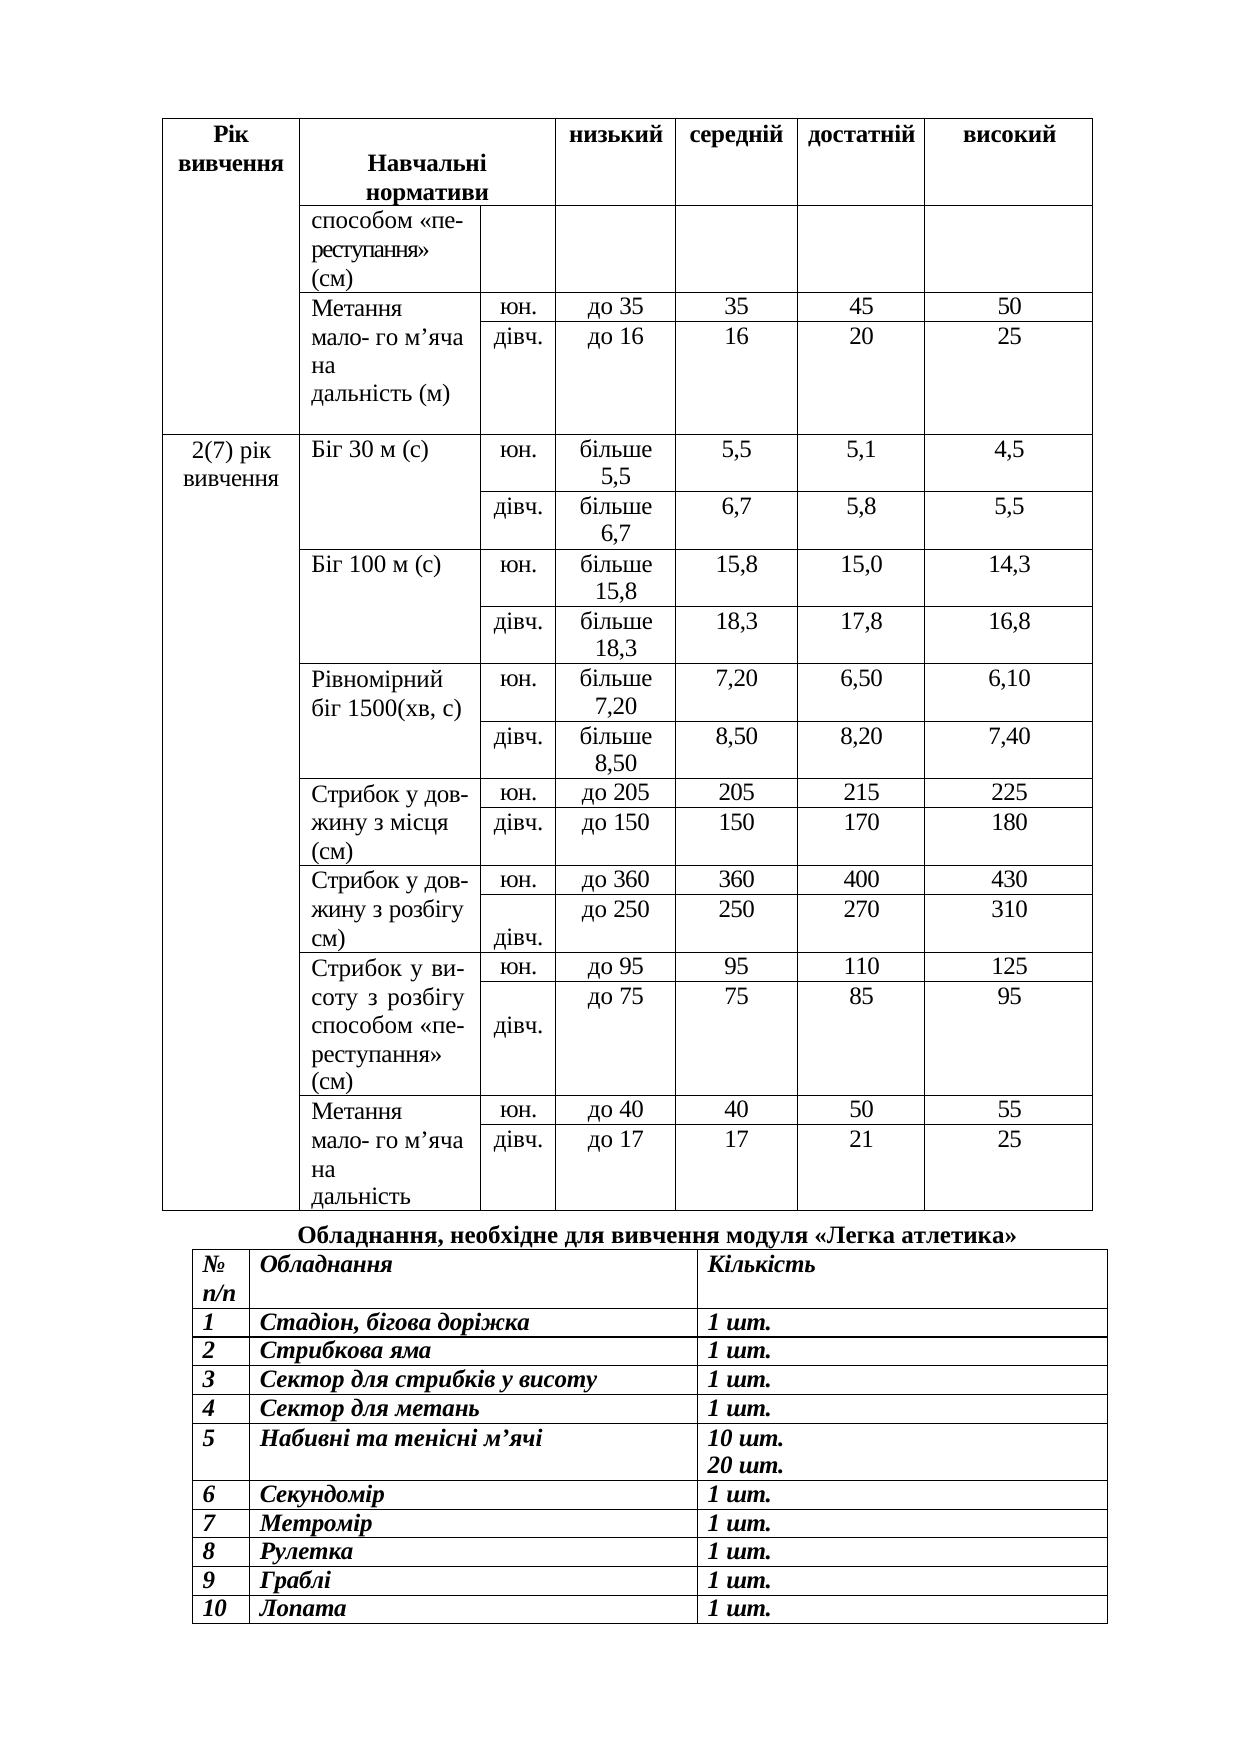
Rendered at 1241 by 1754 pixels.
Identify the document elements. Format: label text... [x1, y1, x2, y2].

table_cell Метання мало- го м’яча на дальність [300, 1096, 480, 1210]
table_cell 1 [193, 1309, 249, 1336]
table_cell 25 [925, 322, 1092, 434]
table_cell Біг 100 м (с) [300, 550, 480, 663]
table_cell до 16 [556, 322, 675, 434]
table_cell дівч. [481, 1125, 555, 1210]
table_cell Лопата [250, 1596, 697, 1623]
table_cell 310 [925, 895, 1092, 952]
table_cell 1 шт. [698, 1538, 1107, 1566]
table_cell 1 шт. [698, 1366, 1107, 1394]
table_cell 1 шт. [698, 1395, 1107, 1422]
table_cell Рулетка [250, 1538, 697, 1566]
table_cell більше 18,3 [556, 607, 675, 663]
table_cell 85 [798, 982, 924, 1095]
table_cell низький [556, 119, 675, 205]
table_cell 6,10 [925, 664, 1092, 721]
table_cell 50 [925, 293, 1092, 321]
table_cell 8 [193, 1538, 249, 1566]
table_cell Біг 30 м (с) [300, 435, 480, 548]
table_cell 360 [676, 866, 797, 894]
table_cell 8,20 [798, 722, 924, 778]
table_cell 1 шт. [698, 1338, 1107, 1365]
table_cell 9 [193, 1567, 249, 1594]
table_cell 7,20 [676, 664, 797, 721]
table_cell юн. [481, 293, 555, 321]
table_cell 14,3 [925, 550, 1092, 606]
table_cell 180 [925, 808, 1092, 865]
table_cell 6,7 [676, 492, 797, 548]
table_cell юн. [481, 550, 555, 606]
table_cell 400 [798, 866, 924, 894]
table_cell більше 7,20 [556, 664, 675, 721]
table_cell 1 шт. [698, 1596, 1107, 1623]
table_cell 1 шт. [698, 1567, 1107, 1594]
table_cell 45 [798, 293, 924, 321]
table_cell 2 [193, 1338, 249, 1365]
table_cell 17,8 [798, 607, 924, 663]
table_cell 215 [798, 779, 924, 807]
table_cell дівч. [481, 895, 555, 952]
table_cell Метання мало- го м’яча на дальність (м) [300, 293, 480, 434]
table_cell 1 шт. [698, 1481, 1107, 1508]
table_cell 35 [676, 293, 797, 321]
table_cell дівч. [481, 322, 555, 434]
table_cell Метромір [250, 1510, 697, 1537]
table_cell до 17 [556, 1125, 675, 1210]
table_cell Стрибок у дов- жину з місця (см) [300, 779, 480, 865]
table_cell до 150 [556, 808, 675, 865]
table_cell дівч. [481, 982, 555, 1095]
table_header Навчальні нормативи [300, 119, 555, 205]
table_header № п/п [193, 1250, 249, 1307]
table_cell 50 [798, 1096, 924, 1124]
table_cell юн. [481, 953, 555, 981]
table_cell 1 шт. [698, 1510, 1107, 1537]
table_cell 4,5 [925, 435, 1092, 491]
table_cell [798, 206, 924, 292]
table_cell 55 [925, 1096, 1092, 1124]
table_cell Стрибок у ви- соту з розбігу способом «пе- реступання» (см) [300, 953, 480, 1095]
table_cell середній [676, 119, 797, 205]
table_cell Сектор для метань [250, 1395, 697, 1422]
table_header Обладнання [250, 1250, 697, 1307]
table_cell способом «пе- реступання» (см) [300, 206, 480, 292]
table_cell 7 [193, 1510, 249, 1537]
table_cell [925, 206, 1092, 292]
table_cell юн. [481, 664, 555, 721]
table_cell 6 [193, 1481, 249, 1508]
table_cell 6,50 [798, 664, 924, 721]
table_cell Граблі [250, 1567, 697, 1594]
table_cell дівч. [481, 722, 555, 778]
table_header Рік вивчення [163, 119, 299, 434]
table_cell до 75 [556, 982, 675, 1095]
table_cell юн. [481, 866, 555, 894]
table_cell 1 шт. [698, 1309, 1107, 1336]
table_cell дівч. [481, 492, 555, 548]
table_cell до 40 [556, 1096, 675, 1124]
table_cell до 360 [556, 866, 675, 894]
table_cell більше 8,50 [556, 722, 675, 778]
table_cell [481, 206, 555, 292]
table_cell юн. [481, 779, 555, 807]
table_header Кількість [698, 1250, 1107, 1307]
table_cell 3 [193, 1366, 249, 1394]
table_cell 270 [798, 895, 924, 952]
table_cell 125 [925, 953, 1092, 981]
table_cell 2(7) рік вивчення [163, 435, 299, 1210]
table_cell 10 [193, 1596, 249, 1623]
table_cell 5,5 [925, 492, 1092, 548]
table_cell 5,1 [798, 435, 924, 491]
table_cell дівч. [481, 808, 555, 865]
table_cell [556, 206, 675, 292]
table_cell 75 [676, 982, 797, 1095]
table_cell 17 [676, 1125, 797, 1210]
table_cell 95 [676, 953, 797, 981]
table_cell високий [925, 119, 1092, 205]
table_cell 250 [676, 895, 797, 952]
table_cell 110 [798, 953, 924, 981]
table_cell Стрибок у дов- жину з розбігу см) [300, 866, 480, 952]
table_cell достатній [798, 119, 924, 205]
table_cell 4 [193, 1395, 249, 1422]
table_cell до 250 [556, 895, 675, 952]
table_cell [676, 206, 797, 292]
table_cell 95 [925, 982, 1092, 1095]
table_cell юн. [481, 435, 555, 491]
table_cell 10 шт. 20 шт. [698, 1424, 1107, 1480]
table_cell більше 15,8 [556, 550, 675, 606]
table_cell 15,0 [798, 550, 924, 606]
table_cell 15,8 [676, 550, 797, 606]
table_cell 21 [798, 1125, 924, 1210]
table_cell 225 [925, 779, 1092, 807]
table_cell Стадіон, бігова доріжка [250, 1309, 697, 1336]
table_cell більше 5,5 [556, 435, 675, 491]
table_cell 16,8 [925, 607, 1092, 663]
table_cell 150 [676, 808, 797, 865]
table_cell 20 [798, 322, 924, 434]
table_cell більше 6,7 [556, 492, 675, 548]
table_cell до 95 [556, 953, 675, 981]
table_cell до 205 [556, 779, 675, 807]
table_cell 170 [798, 808, 924, 865]
table_cell 16 [676, 322, 797, 434]
table_cell 18,3 [676, 607, 797, 663]
table_cell 8,50 [676, 722, 797, 778]
table_cell 25 [925, 1125, 1092, 1210]
table_cell до 35 [556, 293, 675, 321]
table_cell 5,8 [798, 492, 924, 548]
table_cell 5,5 [676, 435, 797, 491]
table_cell Набивні та тенісні м’ячі [250, 1424, 697, 1480]
table_cell 205 [676, 779, 797, 807]
table_cell юн. [481, 1096, 555, 1124]
table_cell 40 [676, 1096, 797, 1124]
table_cell 7,40 [925, 722, 1092, 778]
table_cell Сектор для стрибків у висоту [250, 1366, 697, 1394]
table_cell 5 [193, 1424, 249, 1480]
table_cell Секундомір [250, 1481, 697, 1508]
table_cell Рівномірний біг 1500(хв, с) [300, 664, 480, 778]
table_cell дівч. [481, 607, 555, 663]
table_cell 430 [925, 866, 1092, 894]
table_cell Стрибкова яма [250, 1338, 697, 1365]
text Обладнання, необхідне для вивчення модуля «Легка атлетика» [162, 1220, 1152, 1249]
